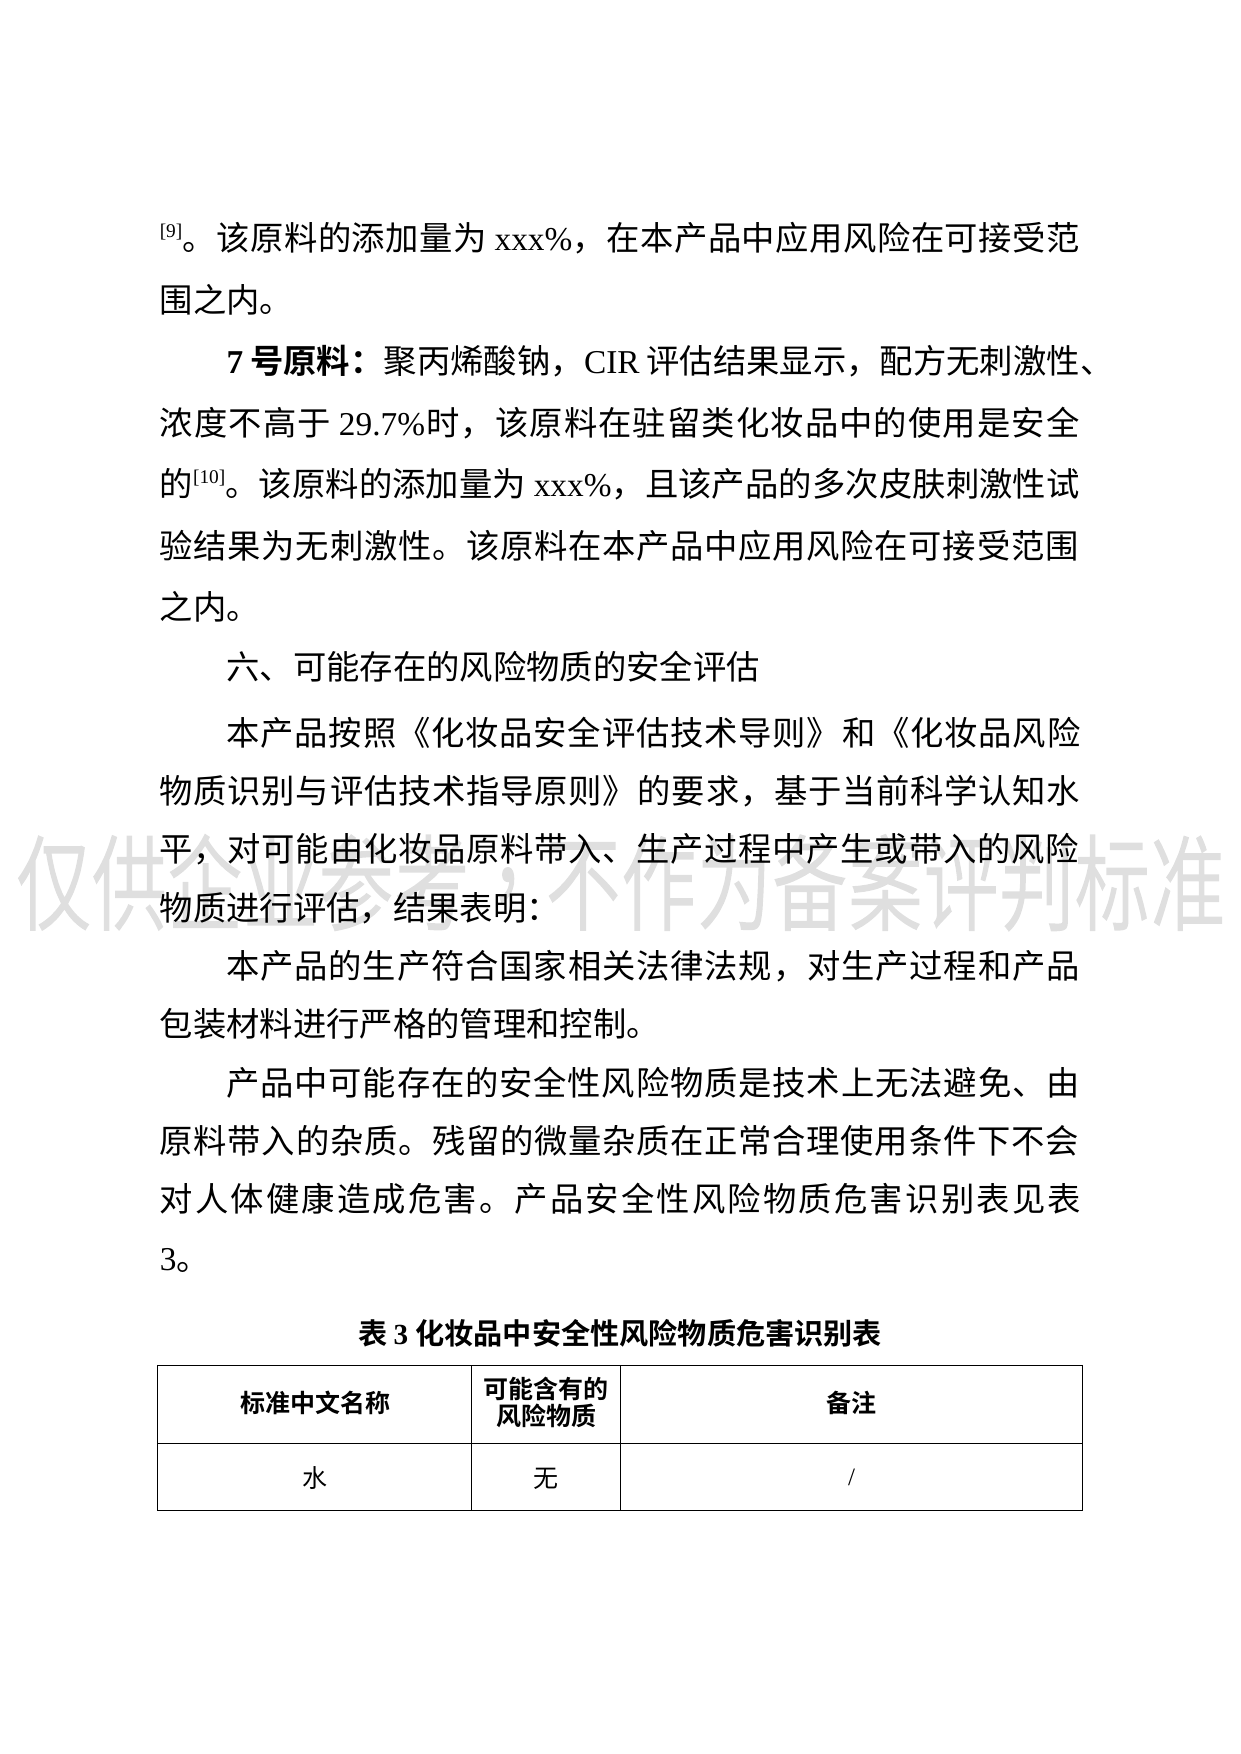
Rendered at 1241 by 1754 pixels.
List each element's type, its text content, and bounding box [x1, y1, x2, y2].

table_cell 水 [158, 1444, 471, 1510]
title 六、可能存在的风险物质的安全评估 [159, 632, 1081, 698]
table_header 标准中文名称 [158, 1366, 471, 1443]
table_cell / [621, 1444, 1082, 1510]
text 产品中可能存在的安全性风险物质是技术上无法避免、由原料带入的杂质。残留的微量杂质在正常合理使用条件下不会对人体健康造成危害。产品安全性风险物质危害识别表见表3。 [159, 1048, 1081, 1282]
text 本产品按照《化妆品安全评估技术导则》和《化妆品风险物质识别与评估技术指导原则》的要求，基于当前科学认知水平，对可能由化妆品原料带入、生产过程中产生或带入的风险物质进行评估，结果表明： [159, 698, 1081, 932]
table_cell 无 [472, 1444, 620, 1510]
table_header 可能含有的风险物质 [472, 1366, 620, 1443]
text 7号原料：聚丙烯酸钠，CIR评估结果显示，配方无刺激性、浓度不高于29.7%时，该原料在驻留类化妆品中的使用是安全的[10]。该原料的添加量为xxx%，且该产品的多次皮肤刺激性试验结果为无刺激性。该原料在本产品中应用风险在可接受范围之内。 [159, 324, 1081, 632]
text 表3 化妆品中安全性风险物质危害识别表 [159, 1298, 1081, 1365]
table_header 备注 [621, 1366, 1082, 1443]
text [159, 202, 1081, 324]
text 本产品的生产符合国家相关法律法规，对生产过程和产品包装材料进行严格的管理和控制。 [159, 932, 1081, 1048]
